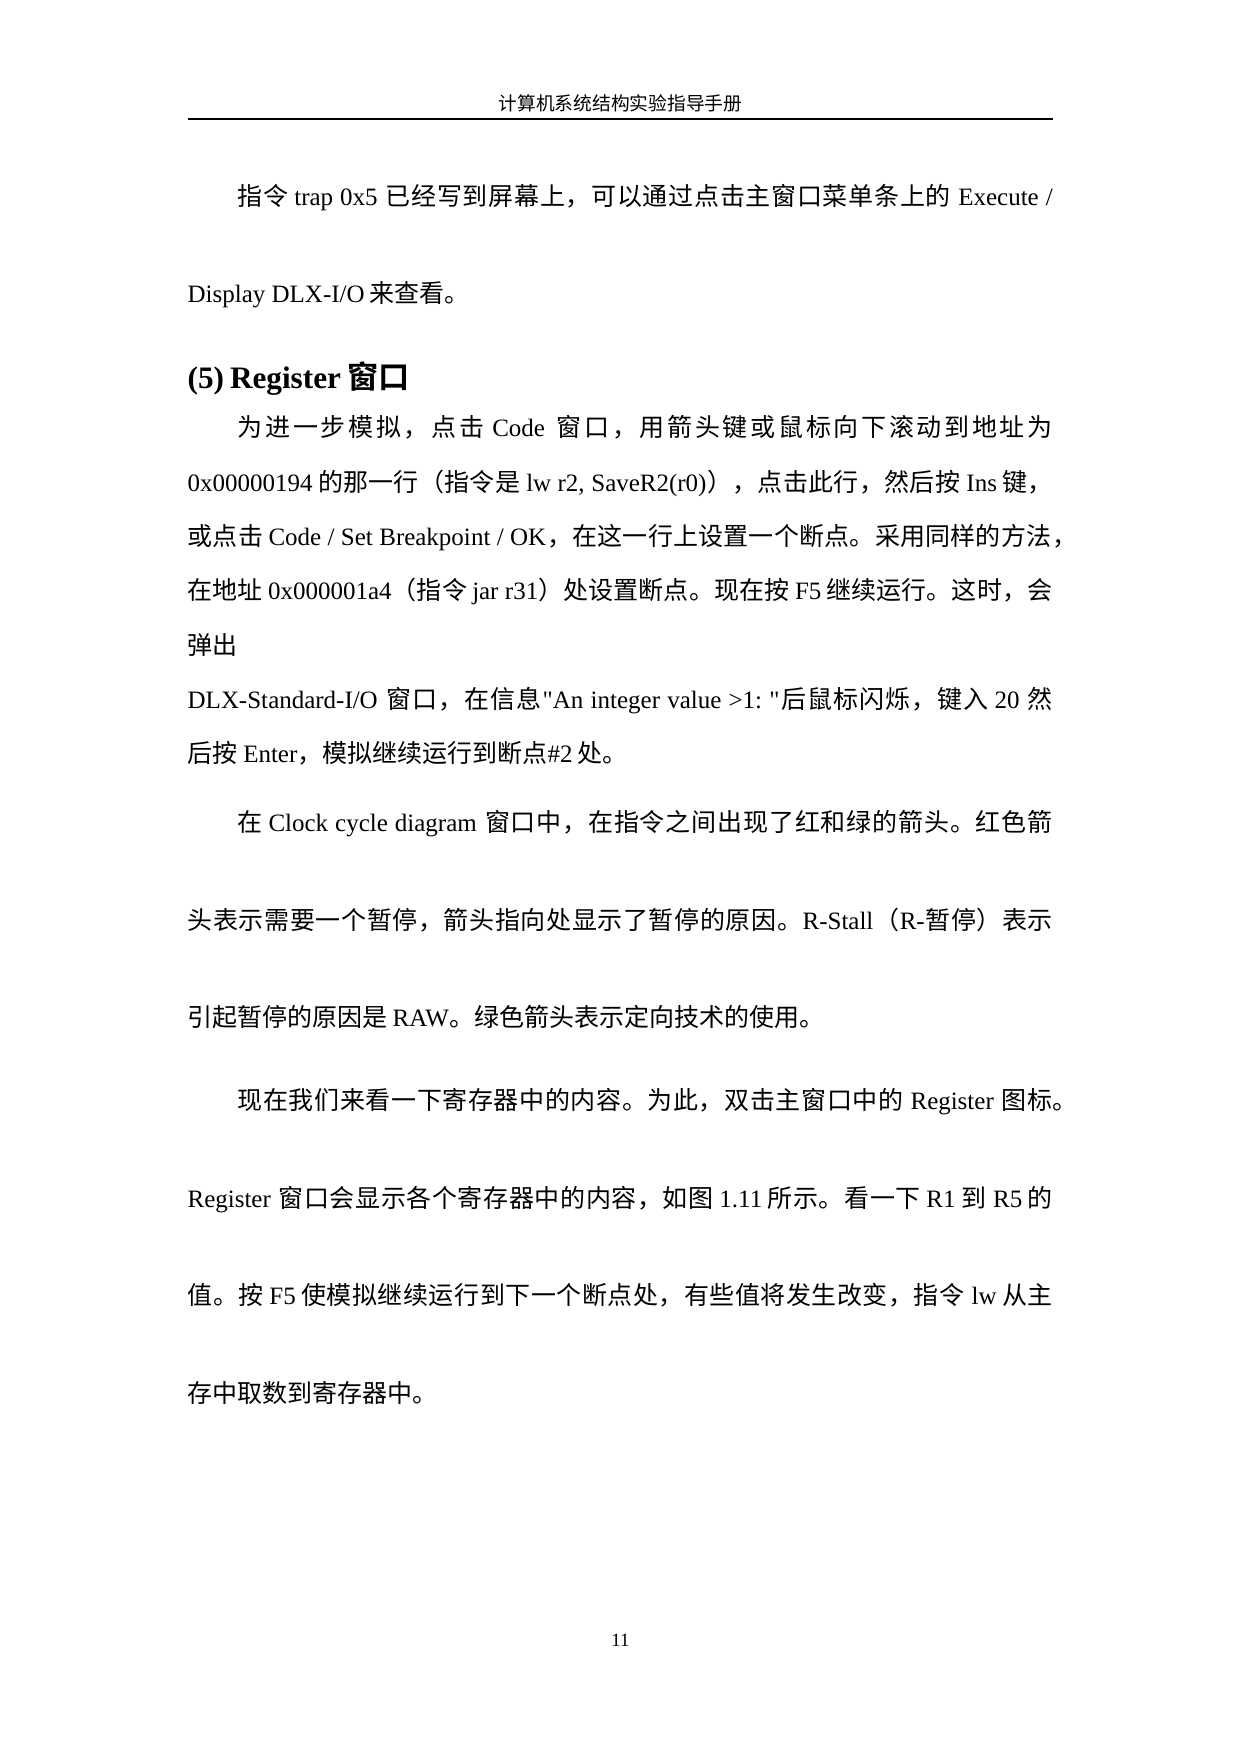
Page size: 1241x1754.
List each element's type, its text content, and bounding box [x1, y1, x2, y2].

list Register窗口 [187, 343, 1053, 408]
text 现在我们来看一下寄存器中的内容。为此，双击主窗口中的Register 图标。Register 窗口会显示各个寄存器中的内容，如图1.11所示。看一下R1到 R5的值。按F5使模拟继续运行到下一个断点处，有些值将发生改变，指令lw从主存中取数到寄存器中。 [187, 1066, 1053, 1424]
text 为进一步模拟，点击Code 窗口，用箭头键或鼠标向下滚动到地址为0x00000194的那一行（指令是lw r2, SaveR2(r0)），点击此行，然后按Ins键，或点击Code / Set Breakpoint / OK，在这一行上设置一个断点。采用同样的方法，在地址0x000001a4（指令jar r31）处设置断点。现在按F5继续运行。这时，会弹出 [187, 408, 1053, 661]
text 指令trap 0x5 已经写到屏幕上，可以通过点击主窗口菜单条上的Execute / Display DLX-I/O来查看。 [187, 162, 1053, 324]
text DLX-Standard-I/O 窗口，在信息"An integer value >1: "后鼠标闪烁，键入20 然后按 Enter，模拟继续运行到断点#2处。 [187, 679, 1053, 770]
text 在Clock cycle diagram 窗口中，在指令之间出现了红和绿的箭头。红色箭头表示需要一个暂停，箭头指向处显示了暂停的原因。R-Stall（R-暂停）表示引起暂停的原因是RAW。绿色箭头表示定向技术的使用。 [187, 788, 1053, 1048]
